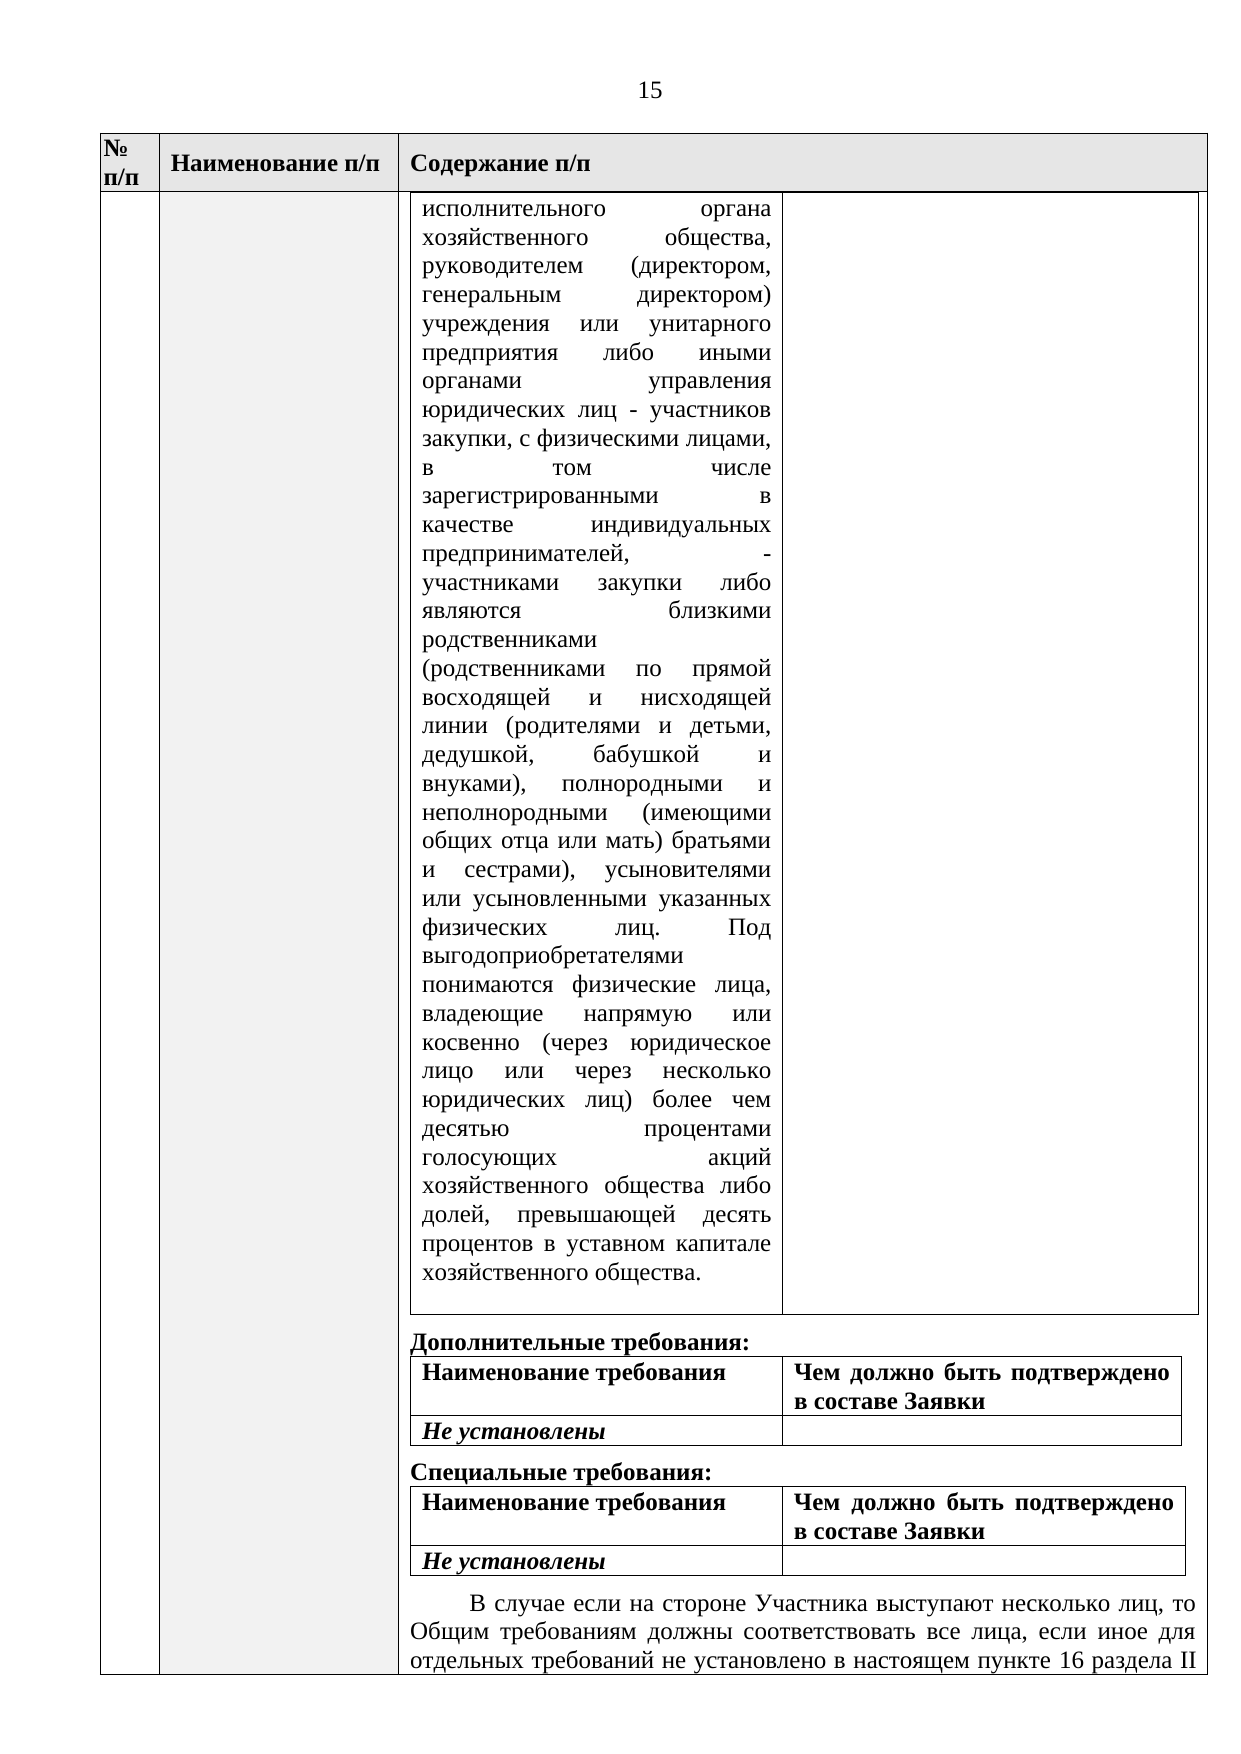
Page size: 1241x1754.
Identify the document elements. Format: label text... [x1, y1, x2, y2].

table_header № п/п [101, 134, 159, 191]
table_header Наименование п/п [160, 134, 398, 191]
table_cell [101, 192, 159, 1674]
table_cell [160, 192, 398, 1674]
table_header Содержание п/п [399, 134, 1207, 191]
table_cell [399, 192, 1207, 1674]
